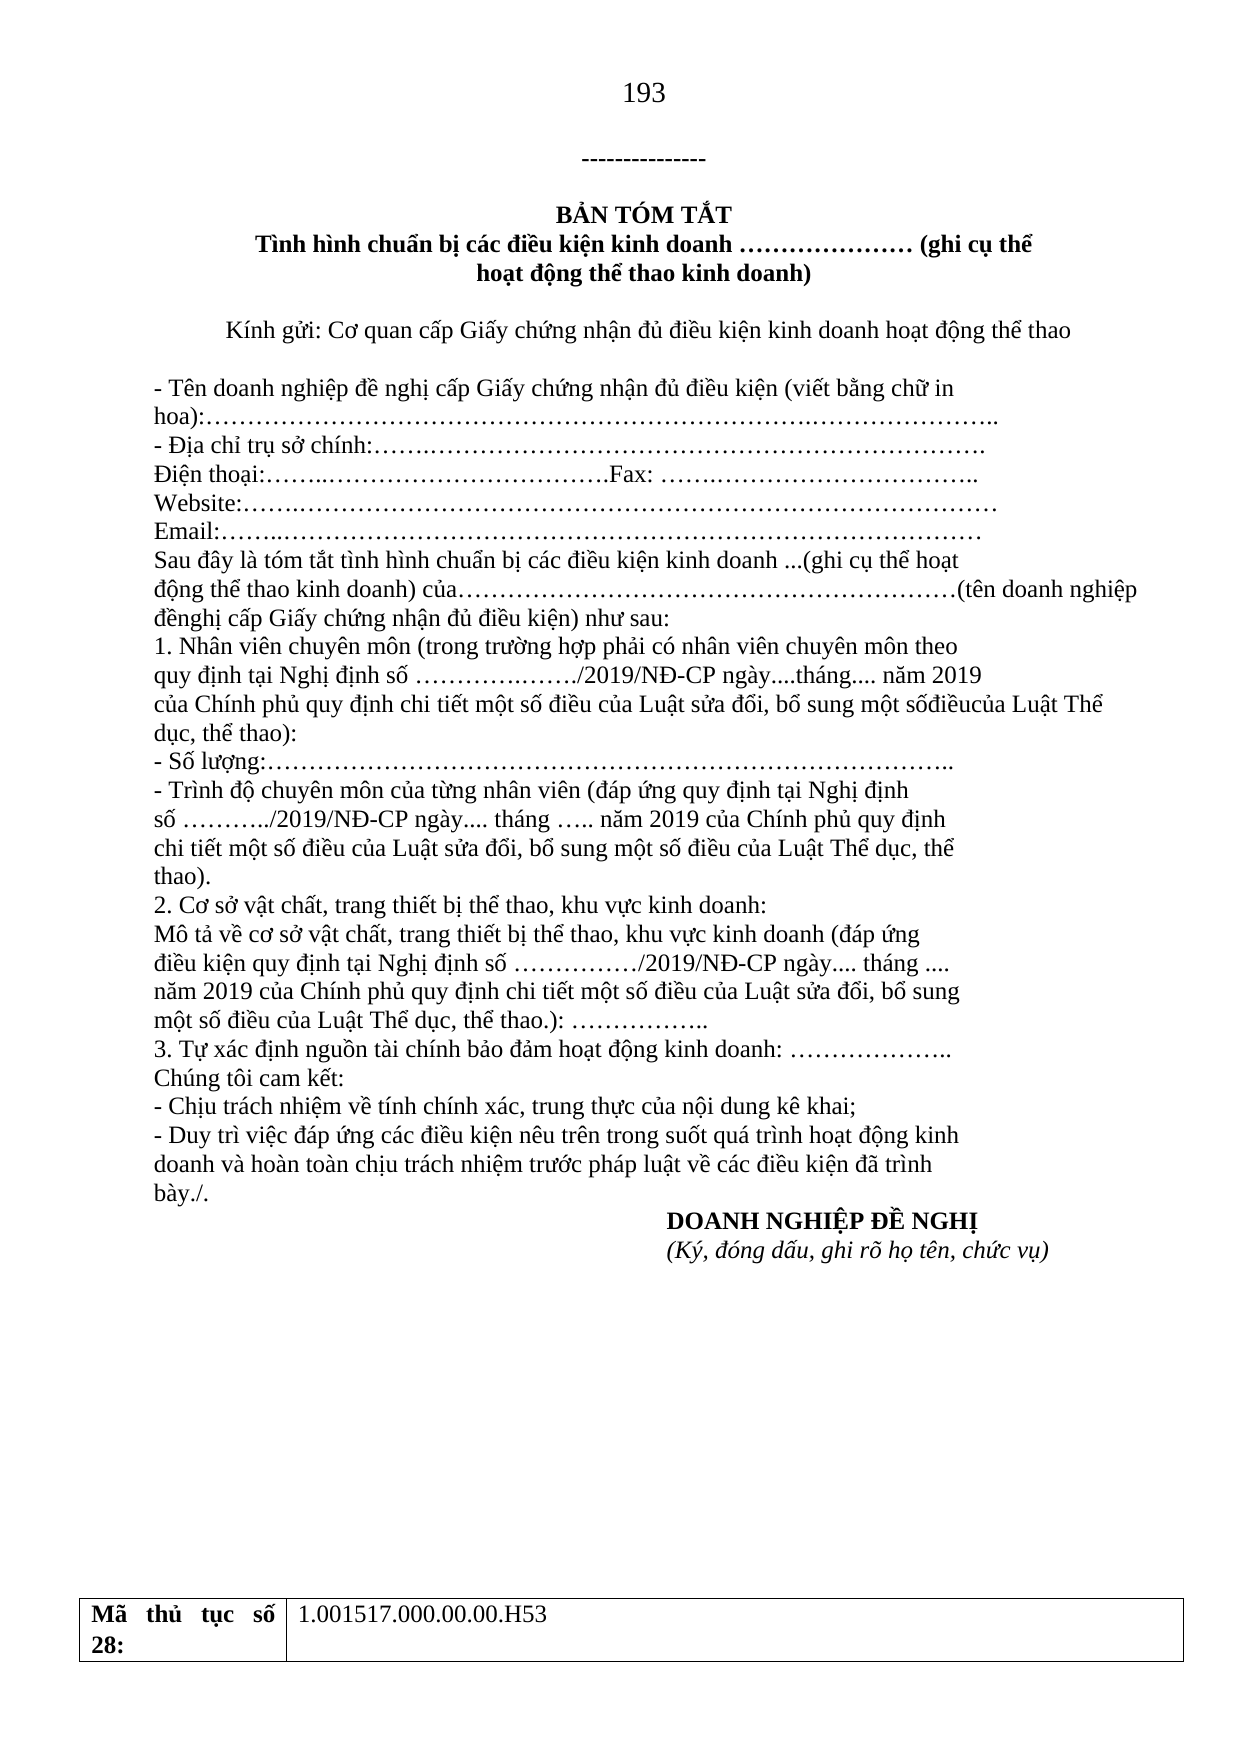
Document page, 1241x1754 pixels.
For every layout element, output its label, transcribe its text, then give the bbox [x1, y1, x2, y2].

text BẢN TÓM TẮT Tình hình chuẩn bị các điều kiện kinh doanh ………………… (ghi cụ thể hoạt động thể thao kinh doanh) [153, 171, 1134, 286]
text --------------- [153, 143, 1134, 171]
text - Tên doanh nghiệp đề nghị cấp Giấy chứng nhận đủ điều kiện (viết bằng chữ in hoa):……………………………………………………………….………………….. - Địa chỉ trụ sở chính:…….…………………………………………………………. Điện thoại:……..…………………………….Fax: …….………………………….. Website:…….………………………………………………………………………… Email:……..………………………………………………………………………… Sau đây là tóm tắt tình hình chuẩn bị các điều kiện kinh doanh ...(ghi cụ thể hoạt động thể thao kinh doanh) của……………………………………………………(tên doanh nghiệp đềnghị cấp Giấy chứng nhận đủ điều kiện) như sau: 1. Nhân viên chuyên môn (trong trường hợp phải có nhân viên chuyên môn theo quy định tại Nghị định số ………….……./2019/NĐ-CP ngày....tháng.... năm 2019 của Chính phủ quy định chi tiết một số điều của Luật sửa đổi, bổ sung một sốđiềucủa Luật Thể dục, thể thao): - Số lượng:……………………………………………………………………….. - Trình độ chuyên môn của từng nhân viên (đáp ứng quy định tại Nghị định số ………../2019/NĐ-CP ngày.... tháng ….. năm 2019 của Chính phủ quy định chi tiết một số điều của Luật sửa đổi, bổ sung một số điều của Luật Thể dục, thể thao). 2. Cơ sở vật chất, trang thiết bị thể thao, khu vực kinh doanh: Mô tả về cơ sở vật chất, trang thiết bị thể thao, khu vực kinh doanh (đáp ứng điều kiện quy định tại Nghị định số ……………/2019/NĐ-CP ngày.... tháng .... năm 2019 của Chính phủ quy định chi tiết một số điều của Luật sửa đổi, bổ sung một số điều của Luật Thể dục, thể thao.): …………….. 3. Tự xác định nguồn tài chính bảo đảm hoạt động kinh doanh: ……………….. Chúng tôi cam kết: - Chịu trách nhiệm về tính chính xác, trung thực của nội dung kê khai; - Duy trì việc đáp ứng các điều kiện nêu trên trong suốt quá trình hoạt động kinh doanh và hoàn toàn chịu trách nhiệm trước pháp luật về các điều kiện đã trình bày./. [153, 344, 1143, 1206]
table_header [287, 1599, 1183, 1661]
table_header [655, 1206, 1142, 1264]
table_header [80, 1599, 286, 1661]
text Kính gửi: Cơ quan cấp Giấy chứng nhận đủ điều kiện kinh doanh hoạt động thể thao [153, 286, 1143, 344]
